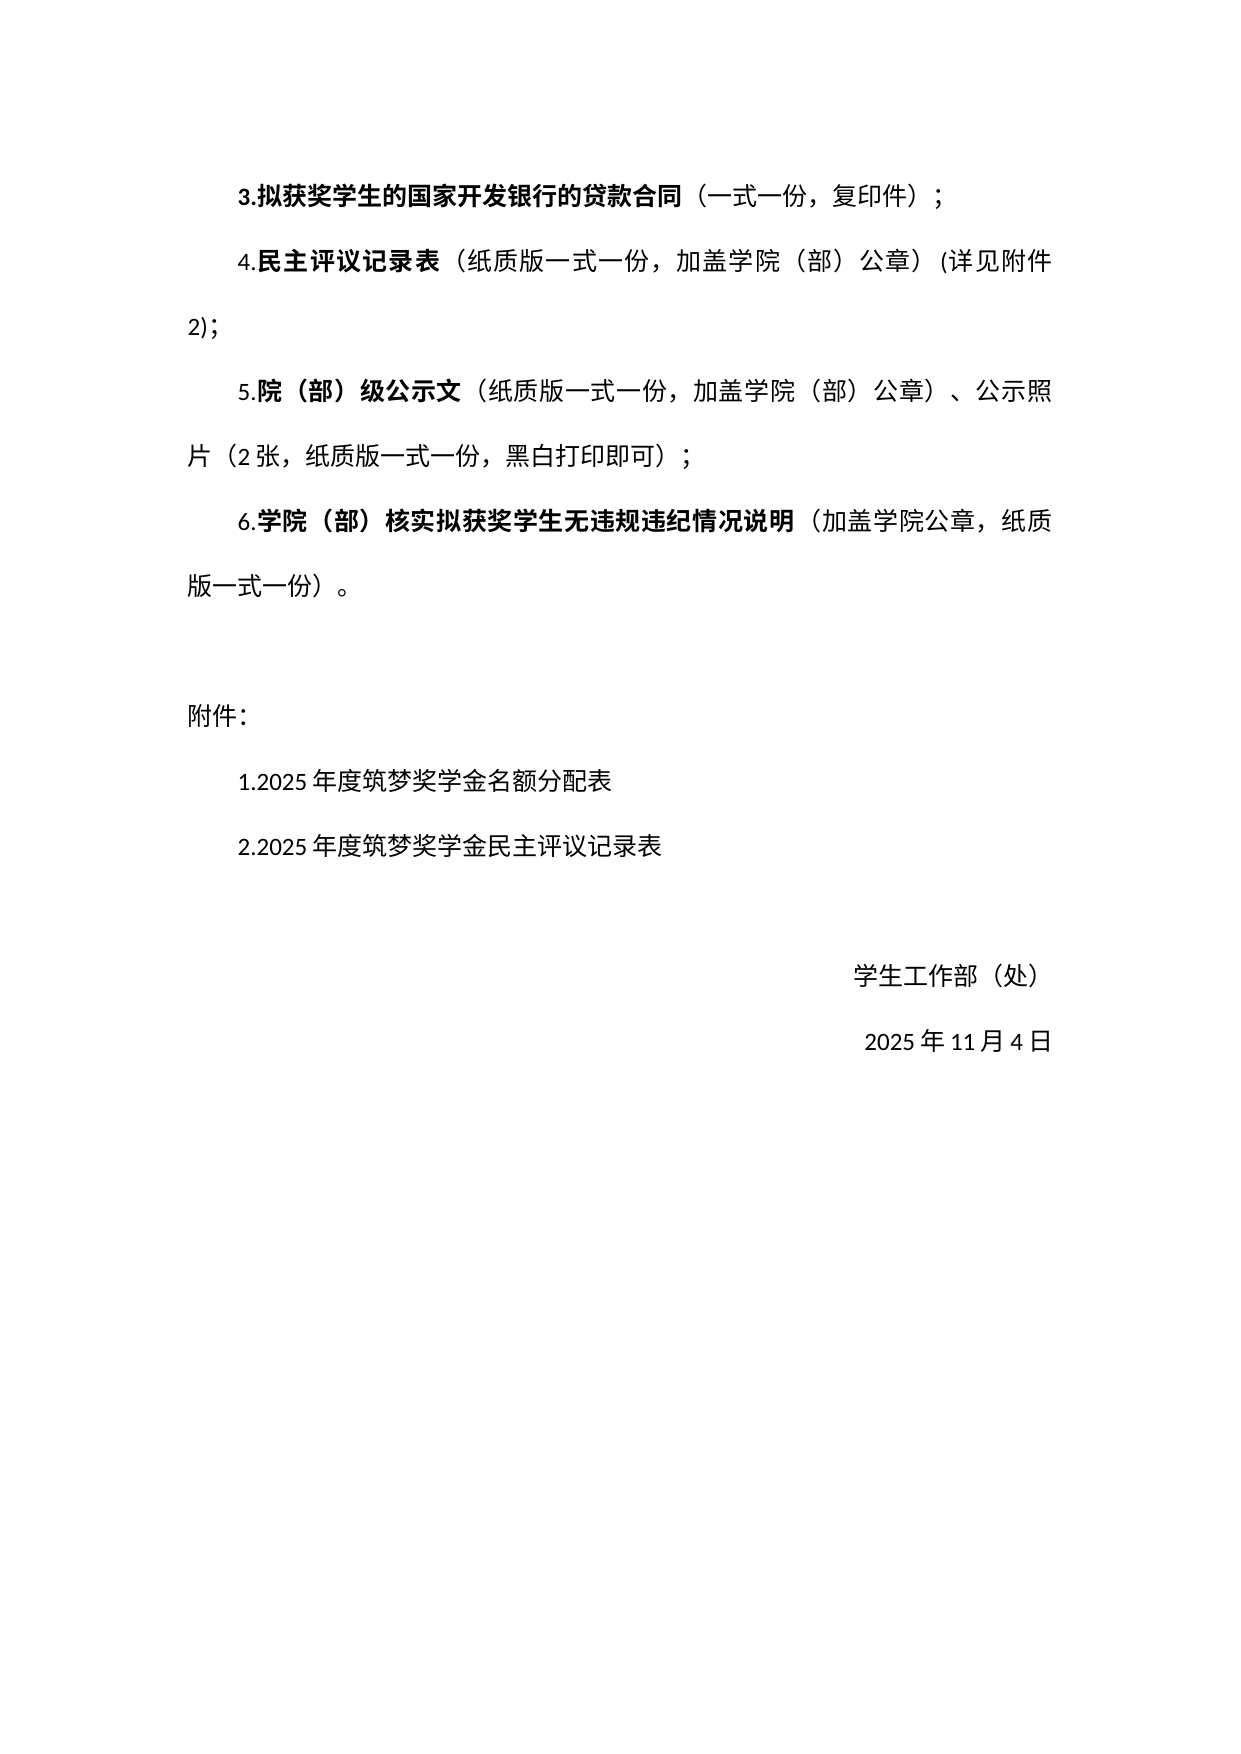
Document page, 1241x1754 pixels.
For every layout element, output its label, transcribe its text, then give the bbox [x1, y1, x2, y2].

text 2025年11月4日 [187, 1007, 1053, 1072]
text 3.拟获奖学生的国家开发银行的贷款合同（一式一份，复印件）； [187, 162, 1053, 227]
text 1.2025年度筑梦奖学金名额分配表 [187, 747, 1053, 812]
text 学生工作部（处） [187, 942, 1053, 1007]
text 2.2025年度筑梦奖学金民主评议记录表 [187, 812, 1053, 877]
text 4.民主评议记录表（纸质版一式一份，加盖学院（部）公章）(详见附件2)； [187, 227, 1053, 357]
text 附件： [187, 682, 1053, 747]
text 5.院（部）级公示文（纸质版一式一份，加盖学院（部）公章）、公示照片（2张，纸质版一式一份，黑白打印即可）； [187, 357, 1053, 487]
text 6.学院（部）核实拟获奖学生无违规违纪情况说明（加盖学院公章，纸质版一式一份）。 [187, 487, 1053, 617]
